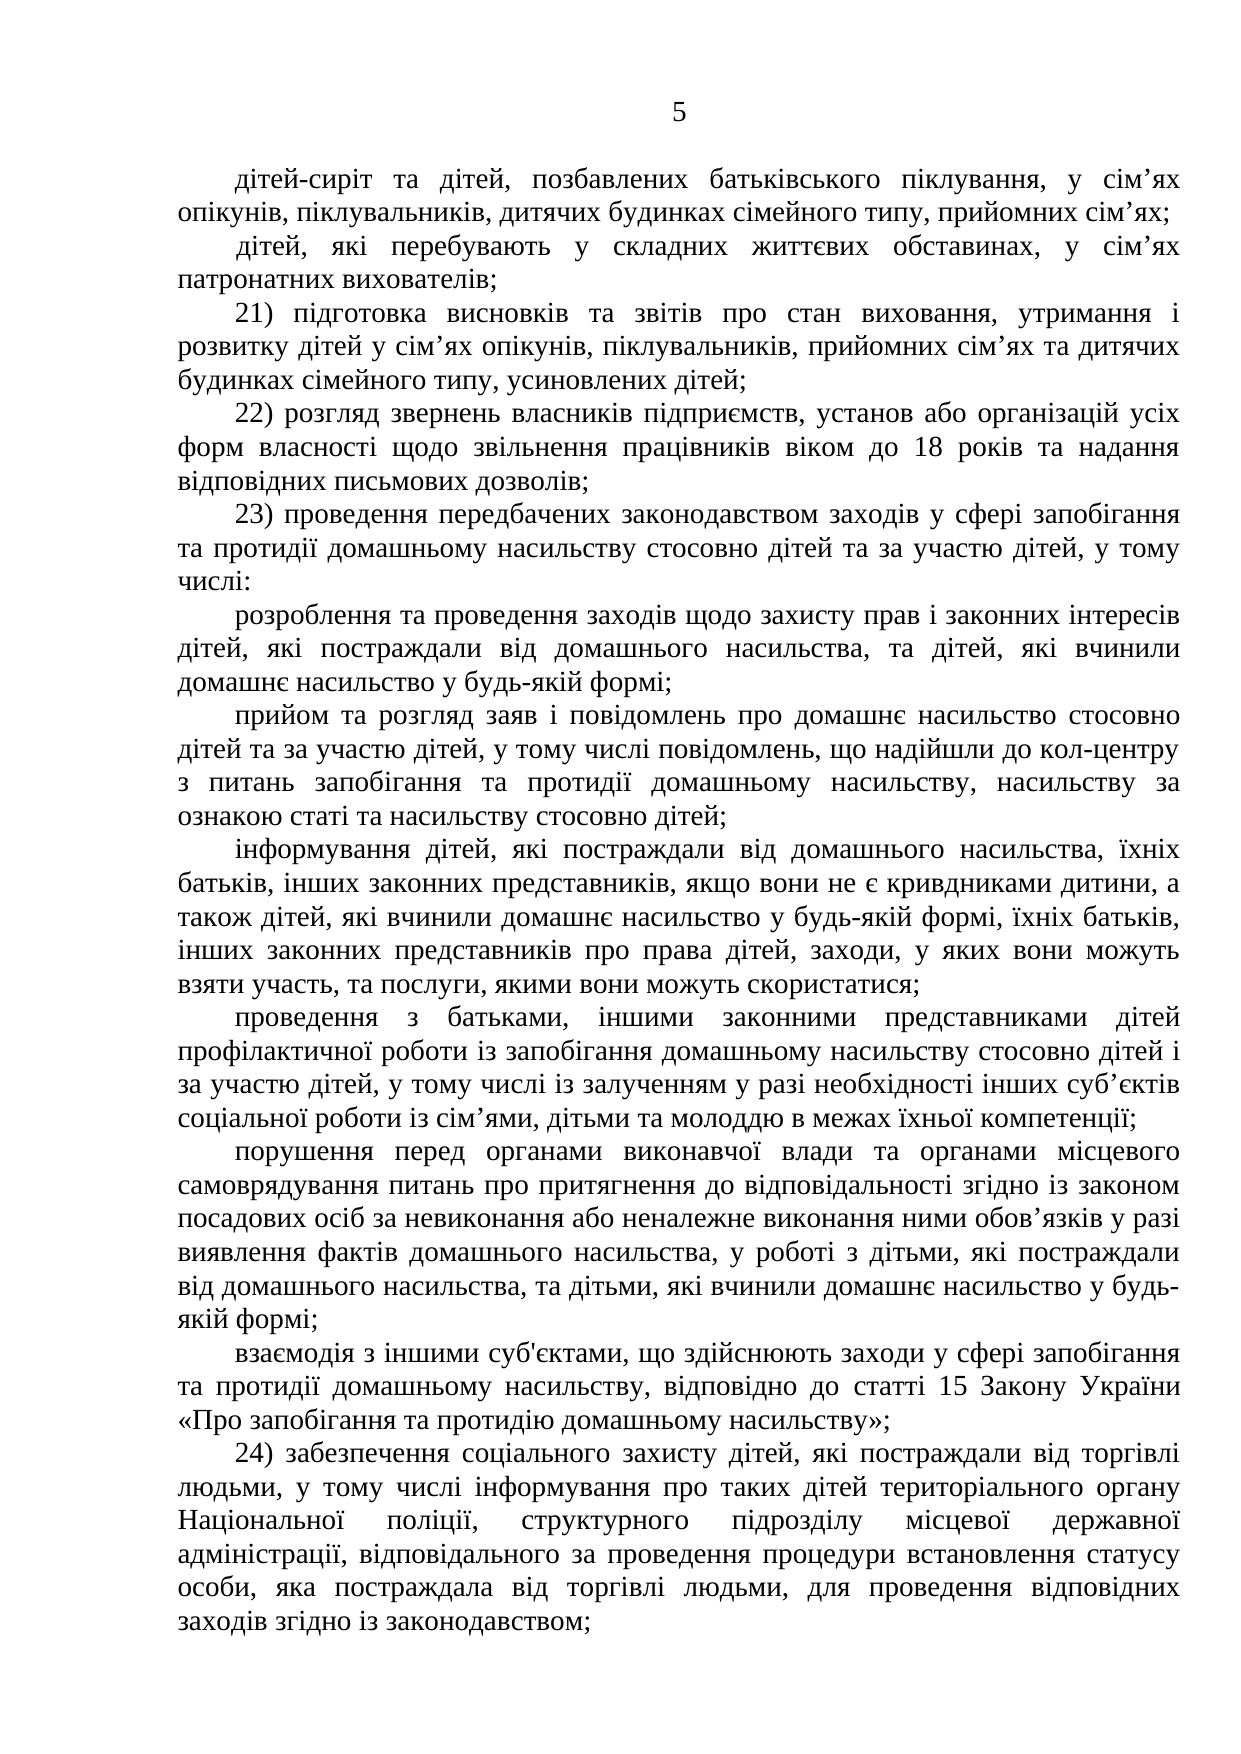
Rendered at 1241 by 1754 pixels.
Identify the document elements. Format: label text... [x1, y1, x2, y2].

text дітей-сиріт та дітей, позбавлених батьківського піклування, у сім’ях опікунів, піклувальників, дитячих будинках сімейного типу, прийомних сім’ях; [177, 161, 1181, 228]
text 21) підготовка висновків та звітів про стан виховання, утримання і розвитку дітей у сім’ях опікунів, піклувальників, прийомних сім’ях та дитячих будинках сімейного типу, усиновлених дітей; [177, 295, 1181, 396]
text прийом та розгляд заяв і повідомлень про домашнє насильство стосовно дітей та за участю дітей, у тому числі повідомлень, що надійшли до кол-центру з питань запобігання та протидії домашньому насильству, насильству за ознакою статі та насильству стосовно дітей; [177, 697, 1181, 832]
text дітей, які перебувають у складних життєвих обставинах, у сім’ях патронатних вихователів; [177, 228, 1181, 295]
text 24) забезпечення соціального захисту дітей, які постраждали від торгівлі людьми, у тому числі інформування про таких дітей територіального органу Національної поліції, структурного підрозділу місцевої державної адміністрації, відповідального за проведення процедури встановлення статусу особи, яка постраждала від торгівлі людьми, для проведення відповідних заходів згідно із законодавством; [177, 1435, 1181, 1637]
text 5 [177, 94, 1181, 127]
text порушення перед органами виконавчої влади та органами місцевого самоврядування питань про притягнення до відповідальності згідно із законом посадових осіб за невиконання або неналежне виконання ними обов’язків у разі виявлення фактів домашнього насильства, у роботі з дітьми, які постраждали від домашнього насильства, та дітьми, які вчинили домашнє насильство у будь-якій формі; [177, 1133, 1181, 1335]
text 23) проведення передбачених законодавством заходів у сфері запобігання та протидії домашньому насильству стосовно дітей та за участю дітей, у тому числі: [177, 496, 1181, 597]
text розроблення та проведення заходів щодо захисту прав і законних інтересів дітей, які постраждали від домашнього насильства, та дітей, які вчинили домашнє насильство у будь-якій формі; [177, 597, 1181, 697]
text проведення з батьками, іншими законними представниками дітей профілактичної роботи із запобігання домашньому насильству стосовно дітей і за участю дітей, у тому числі із залученням у разі необхідності інших суб’єктів соціальної роботи із сім’ями, дітьми та молоддю в межах їхньої компетенції; [177, 999, 1181, 1133]
text інформування дітей, які постраждали від домашнього насильства, їхніх батьків, інших законних представників, якщо вони не є кривдниками дитини, а також дітей, які вчинили домашнє насильство у будь-якій формі, їхніх батьків, інших законних представників про права дітей, заходи, у яких вони можуть взяти участь, та послуги, якими вони можуть скористатися; [177, 832, 1181, 999]
text взаємодія з іншими суб'єктами, що здійснюють заходи у сфері запобігання та протидії домашньому насильству, відповідно до статті 15 Закону України «Про запобігання та протидію домашньому насильству»; [177, 1335, 1181, 1435]
text 22) розгляд звернень власників підприємств, установ або організацій усіх форм власності щодо звільнення працівників віком до 18 років та надання відповідних письмових дозволів; [177, 396, 1181, 496]
